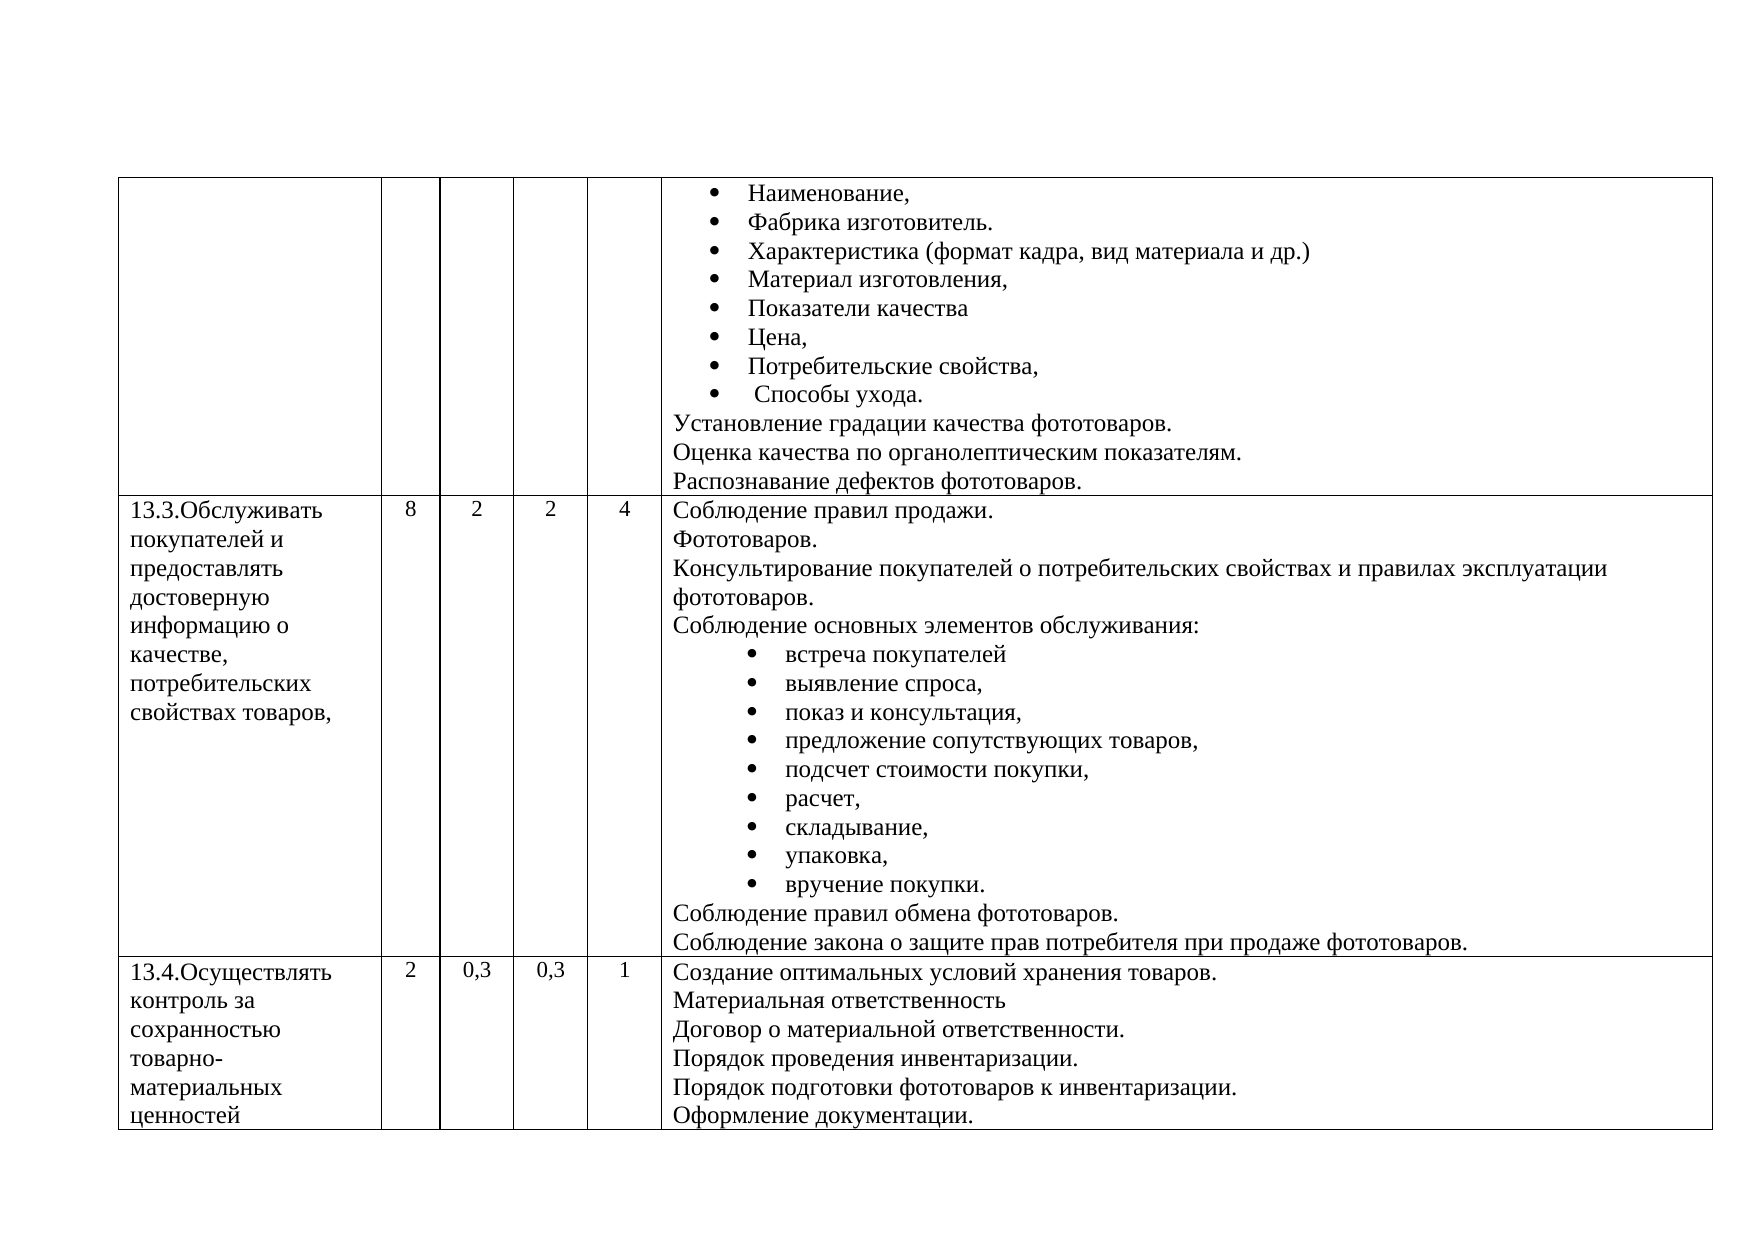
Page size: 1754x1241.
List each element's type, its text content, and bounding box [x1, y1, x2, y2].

table_cell 13.4.Осуществлять контроль за сохранностью товарно-материальных ценностей [119, 957, 381, 1129]
table_cell 2 [382, 957, 439, 1129]
table_cell 1 [514, 178, 587, 494]
table_cell 2 [514, 496, 587, 956]
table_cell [662, 178, 1712, 494]
table_cell 0,3 [441, 957, 513, 1129]
table_cell Создание оптимальных условий хранения товаров. Материальная ответственность Договор о материальной ответственности. Порядок проведения инвентаризации. Порядок подготовки фототоваров к инвентаризации. Оформление документации. [662, 957, 1712, 1129]
table_cell 2 [588, 178, 661, 494]
table_cell 4 [382, 178, 439, 494]
table_cell 1 [588, 957, 661, 1129]
table_cell 0,3 [514, 957, 587, 1129]
table_cell Соблюдение правил продажи. Фототоваров. Консультирование покупателей о потребительских свойствах и правилах эксплуатации фототоваров. Соблюдение основных элементов обслуживания: встреча покупателей выявление спроса, показ и консультация, предложение сопутствующих товаров, подсчет стоимости покупки, расчет, складывание, упаковка, вручение покупки. Соблюдение правил обмена фототоваров. Соблюдение закона о защите прав потребителя при продаже фототоваров. [662, 496, 1712, 956]
table_cell 4 [588, 496, 661, 956]
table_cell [119, 178, 381, 494]
table_cell 13.3.Обслуживать покупателей и предоставлять достоверную информацию о качестве, потребительских свойствах товаров, [119, 496, 381, 956]
table_cell 8 [382, 496, 439, 956]
table_cell 2 [441, 496, 513, 956]
table_cell 1 [441, 178, 513, 494]
